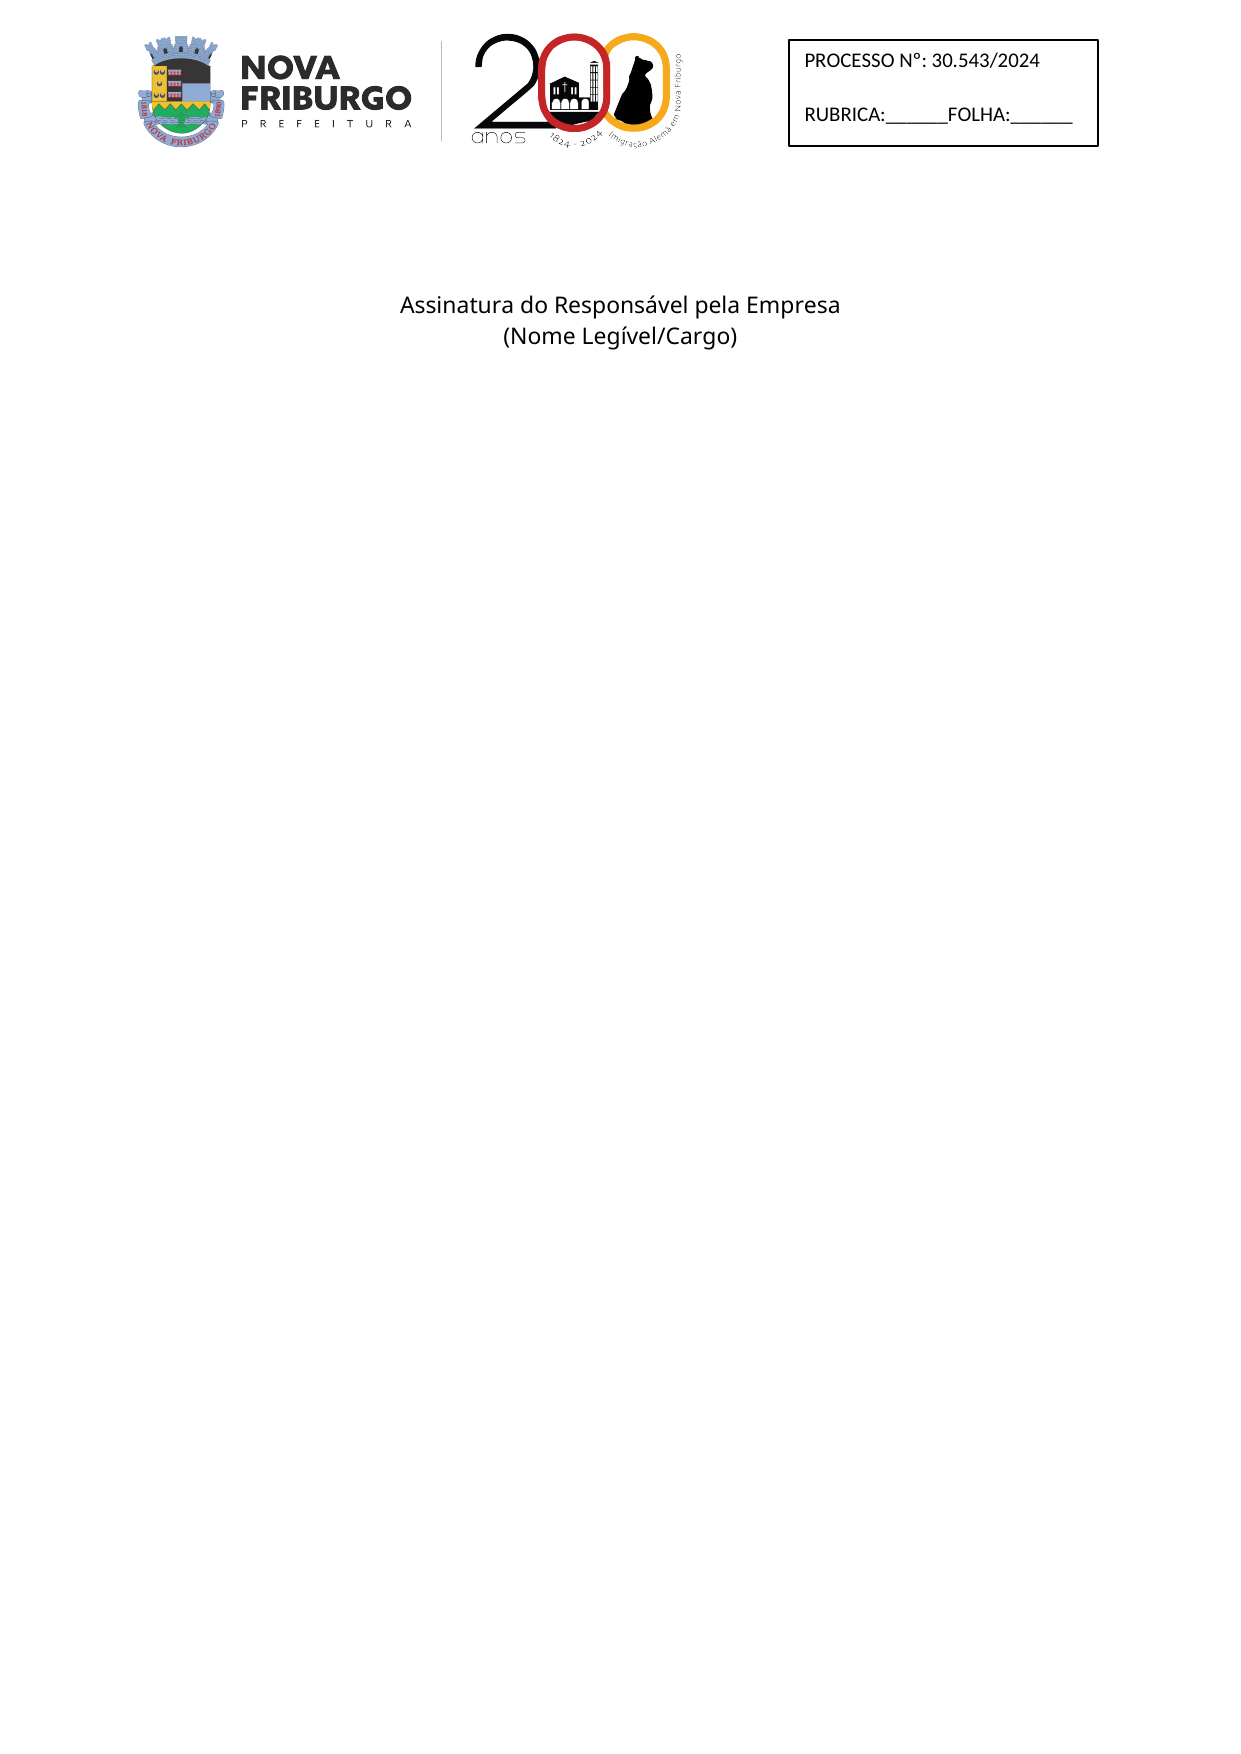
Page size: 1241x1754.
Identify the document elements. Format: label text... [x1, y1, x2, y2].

text (Nome Legível/Cargo) [148, 320, 1092, 351]
text Assinatura do Responsável pela Empresa [148, 289, 1092, 320]
picture [109, 0, 716, 178]
